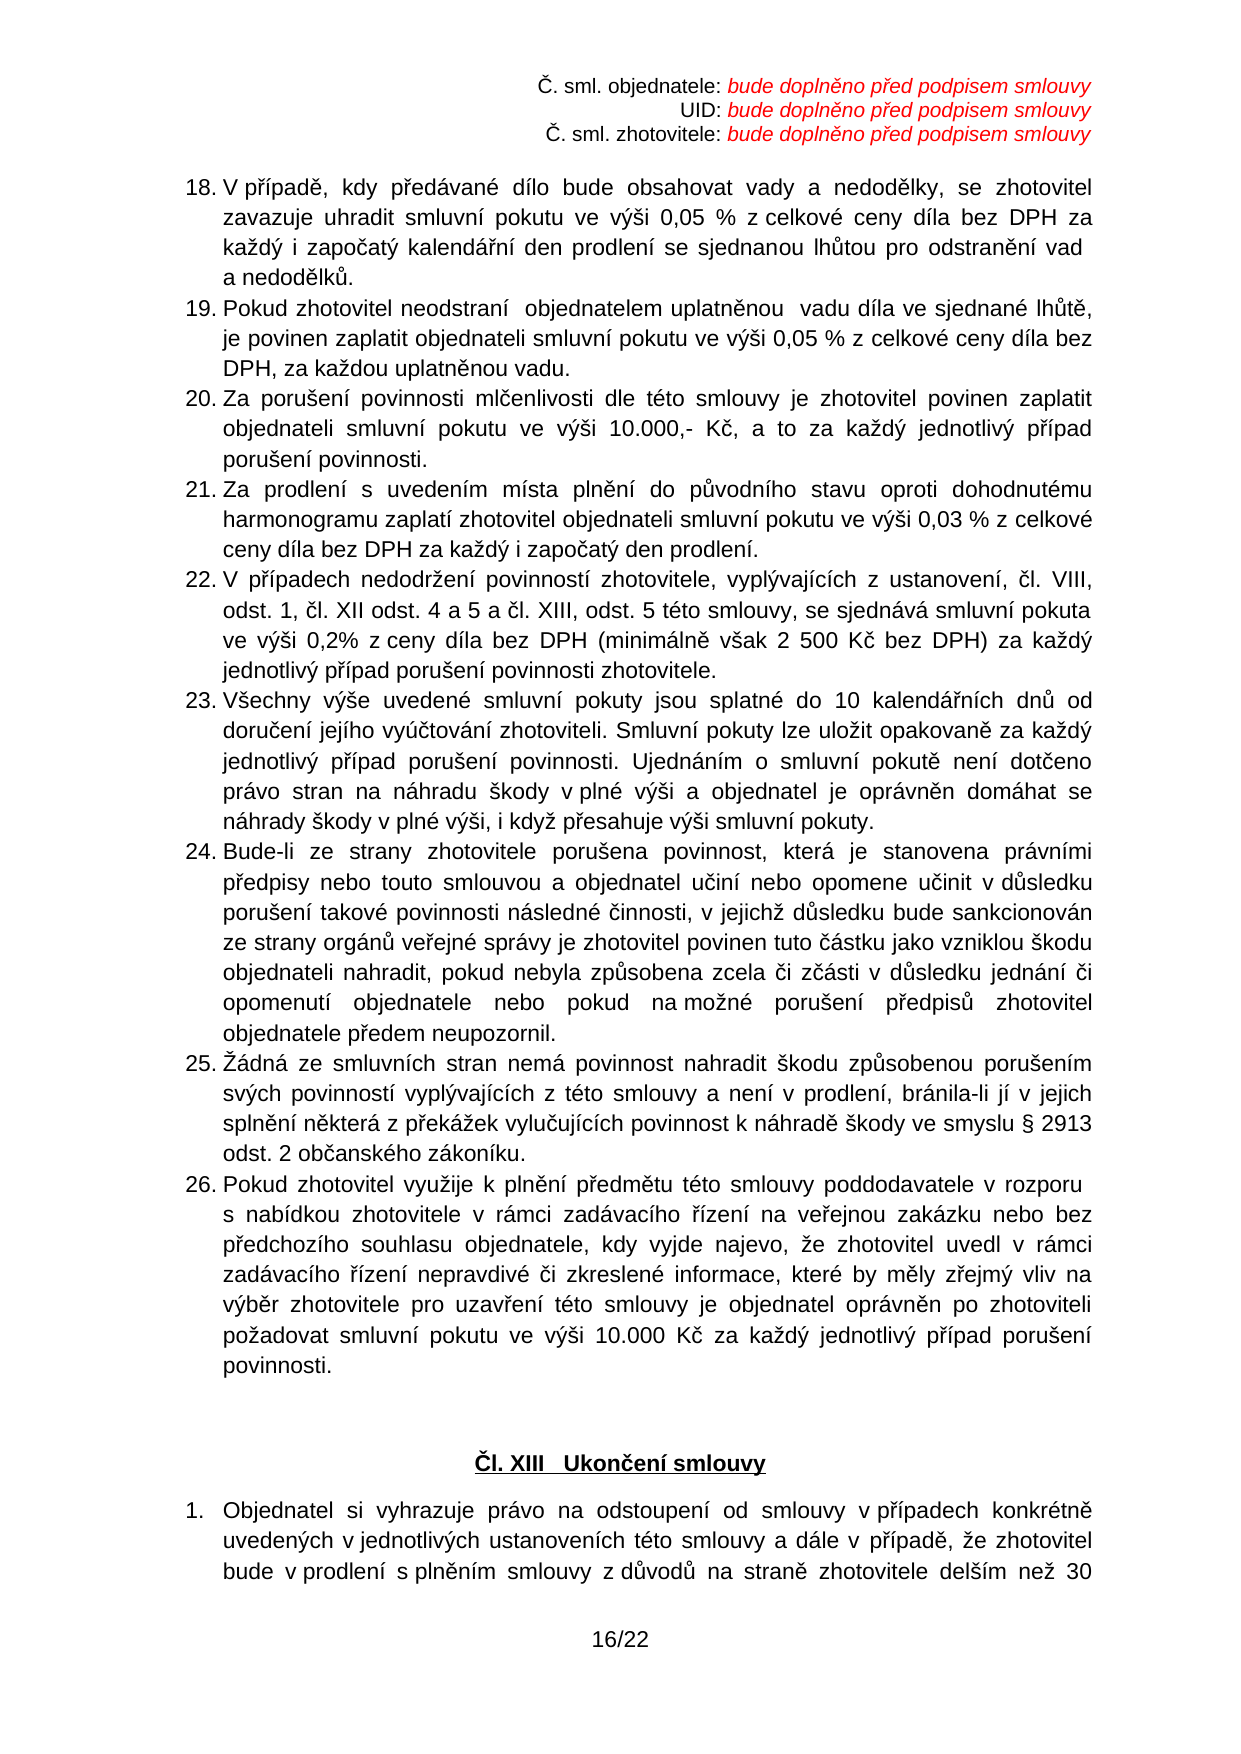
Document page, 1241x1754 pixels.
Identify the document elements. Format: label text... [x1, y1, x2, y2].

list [185, 1497, 1093, 1584]
list Za porušení povinnosti mlčenlivosti dle této smlouvy je zhotovitel povinen zaplatit objednateli smluvní pokutu ve výši 10.000,- Kč, a to za každý jednotlivý případ porušení povinnosti. [185, 385, 1093, 472]
text Čl. XIII Ukončení smlouvy [148, 1450, 1093, 1476]
list Bude-li ze strany zhotovitele porušena povinnost, která je stanovena právními předpisy nebo touto smlouvou a objednatel učiní nebo opomene učinit v důsledku porušení takové povinnosti následné činnosti, v jejichž důsledku bude sankcionován ze strany orgánů veřejné správy je zhotovitel povinen tuto částku jako vzniklou škodu objednateli nahradit, pokud nebyla způsobena zcela či zčásti v důsledku jednání či opomenutí objednatele nebo pokud na možné porušení předpisů zhotovitel objednatele předem neupozornil. [185, 838, 1093, 1046]
list Všechny výše uvedené smluvní pokuty jsou splatné do 10 kalendářních dnů od doručení jejího vyúčtování zhotoviteli. Smluvní pokuty lze uložit opakovaně za každý jednotlivý případ porušení povinnosti. Ujednáním o smluvní pokutě není dotčeno právo stran na náhradu škody v plné výši a objednatel je oprávněn domáhat se náhrady škody v plné výši, i když přesahuje výši smluvní pokuty. [185, 687, 1093, 834]
list V případech nedodržení povinností zhotovitele, vyplývajících z ustanovení, čl. VIII, odst. 1, čl. XII odst. 4 a 5 a čl. XIII, odst. 5 této smlouvy, se sjednává smluvní pokuta ve výši 0,2% z ceny díla bez DPH (minimálně však 2 500 Kč bez DPH) za každý jednotlivý případ porušení povinnosti zhotovitele. [185, 566, 1093, 683]
list Žádná ze smluvních stran nemá povinnost nahradit škodu způsobenou porušením svých povinností vyplývajících z této smlouvy a není v prodlení, bránila-li jí v jejich splnění některá z překážek vylučujících povinnost k náhradě škody ve smyslu § 2913 odst. 2 občanského zákoníku. [185, 1050, 1093, 1167]
list Za prodlení s uvedením místa plnění do původního stavu oproti dohodnutému harmonogramu zaplatí zhotovitel objednateli smluvní pokutu ve výši 0,03 % z celkové ceny díla bez DPH za každý i započatý den prodlení. [185, 476, 1093, 562]
list Pokud zhotovitel neodstraní objednatelem uplatněnou vadu díla ve sjednané lhůtě, je povinen zaplatit objednateli smluvní pokutu ve výši 0,05 % z celkové ceny díla bez DPH, za každou uplatněnou vadu. [185, 294, 1093, 381]
list V případě, kdy předávané dílo bude obsahovat vady a nedodělky, se zhotovitel zavazuje uhradit smluvní pokutu ve výši 0,05 % z celkové ceny díla bez DPH za každý i započatý kalendářní den prodlení se sjednanou lhůtou pro odstranění vad a nedodělků. [185, 174, 1093, 291]
list Pokud zhotovitel využije k plnění předmětu této smlouvy poddodavatele v rozporu s nabídkou zhotovitele v rámci zadávacího řízení na veřejnou zakázku nebo bez předchozího souhlasu objednatele, kdy vyjde najevo, že zhotovitel uvedl v rámci zadávacího řízení nepravdivé či zkreslené informace, které by měly zřejmý vliv na výběr zhotovitele pro uzavření této smlouvy je objednatel oprávněn po zhotoviteli požadovat smluvní pokutu ve výši 10.000 Kč za každý jednotlivý případ porušení povinnosti. [185, 1171, 1093, 1378]
